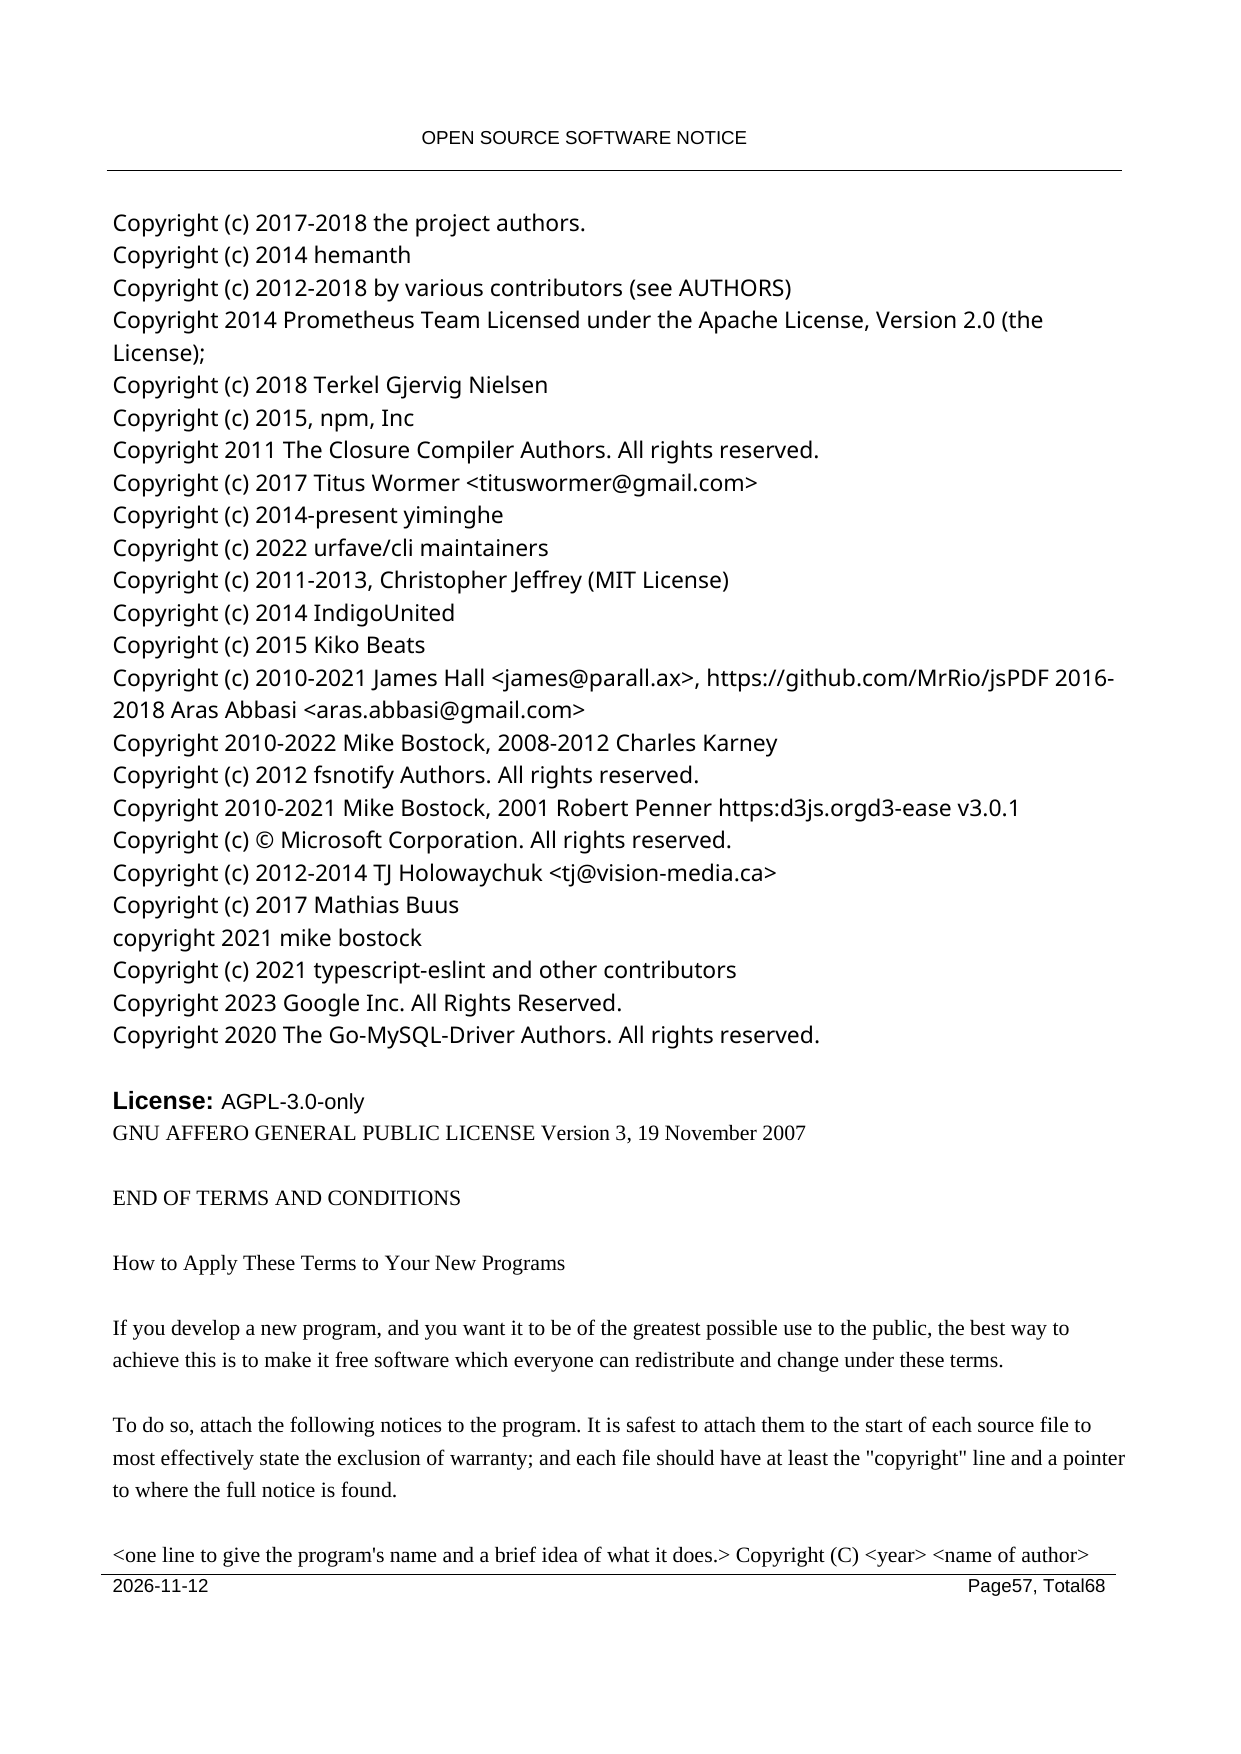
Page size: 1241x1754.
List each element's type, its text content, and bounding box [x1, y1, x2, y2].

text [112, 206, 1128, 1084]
text License: AGPL-3.0-only [112, 1084, 1128, 1116]
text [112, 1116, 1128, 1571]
